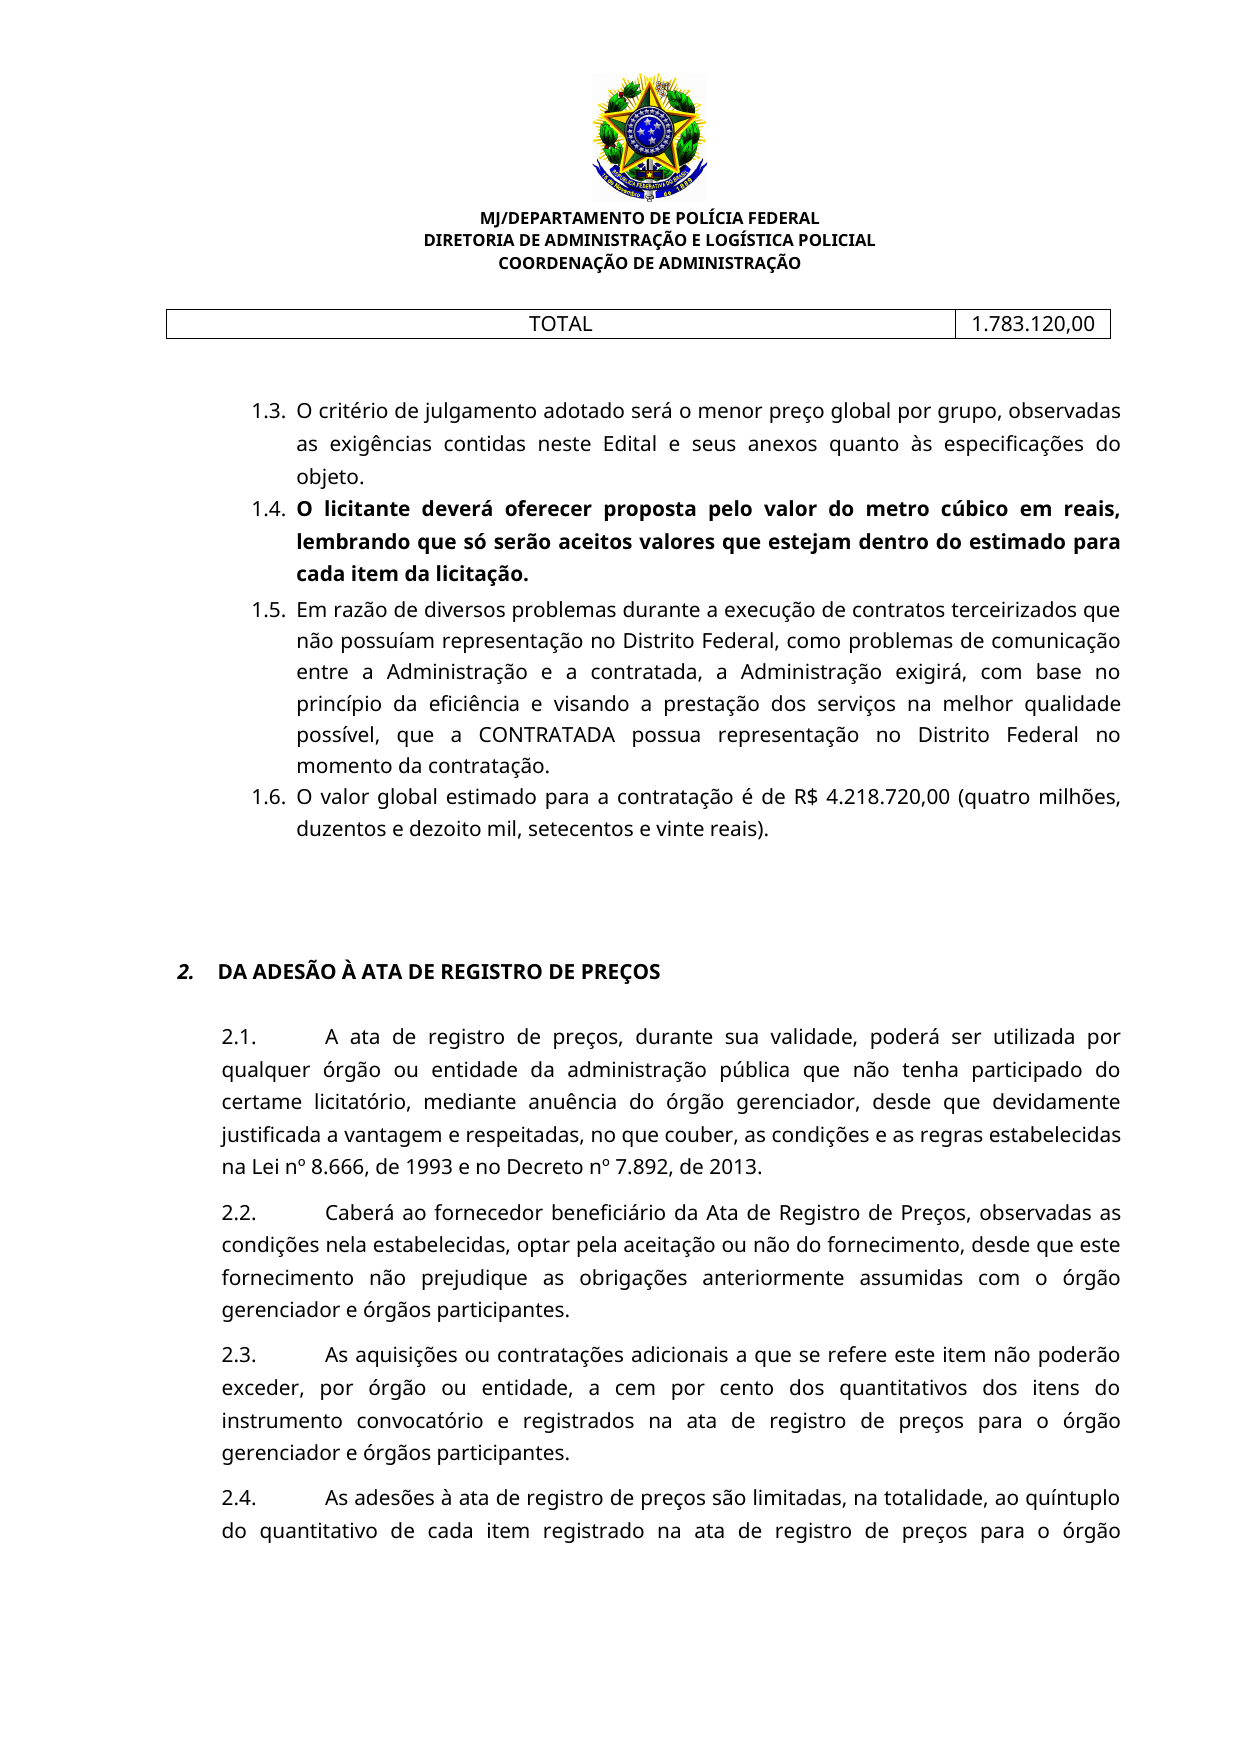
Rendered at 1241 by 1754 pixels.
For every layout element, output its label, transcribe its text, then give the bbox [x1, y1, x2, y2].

list Em razão de diversos problemas durante a execução de contratos terceirizados que não possuíam representação no Distrito Federal, como problemas de comunicação entre a Administração e a contratada, a Administração exigirá, com base no princípio da eficiência e visando a prestação dos serviços na melhor qualidade possível, que a CONTRATADA possua representação no Distrito Federal no momento da contratação. [251, 592, 1122, 780]
list O valor global estimado para a contratação é de R$ 4.218.720,00 (quatro milhões, duzentos e dezoito mil, setecentos e vinte reais). [251, 780, 1122, 842]
list DA ADESÃO À ATA DE REGISTRO DE PREÇOS [177, 957, 1122, 985]
table_cell 1.783.120,00 [956, 310, 1110, 338]
list Caberá ao fornecedor beneficiário da Ata de Registro de Preços, observadas as condições nela estabelecidas, optar pela aceitação ou não do fornecimento, desde que este fornecimento não prejudique as obrigações anteriormente assumidas com o órgão gerenciador e órgãos participantes. [221, 1198, 1122, 1324]
list O licitante deverá oferecer proposta pelo valor do metro cúbico em reais, lembrando que só serão aceitos valores que estejam dentro do estimado para cada item da licitação. [251, 494, 1122, 588]
list As aquisições ou contratações adicionais a que se refere este item não poderão exceder, por órgão ou entidade, a cem por cento dos quantitativos dos itens do instrumento convocatório e registrados na ata de registro de preços para o órgão gerenciador e órgãos participantes. [221, 1341, 1122, 1467]
list O critério de julgamento adotado será o menor preço global por grupo, observadas as exigências contidas neste Edital e seus anexos quanto às especificações do objeto. [251, 397, 1122, 490]
list A ata de registro de preços, durante sua validade, poderá ser utilizada por qualquer órgão ou entidade da administração pública que não tenha participado do certame licitatório, mediante anuência do órgão gerenciador, desde que devidamente justificada a vantagem e respeitadas, no que couber, as condições e as regras estabelecidas na Lei nº 8.666, de 1993 e no Decreto nº 7.892, de 2013. [221, 1022, 1122, 1181]
picture [592, 73, 708, 202]
table_cell TOTAL [167, 310, 955, 338]
